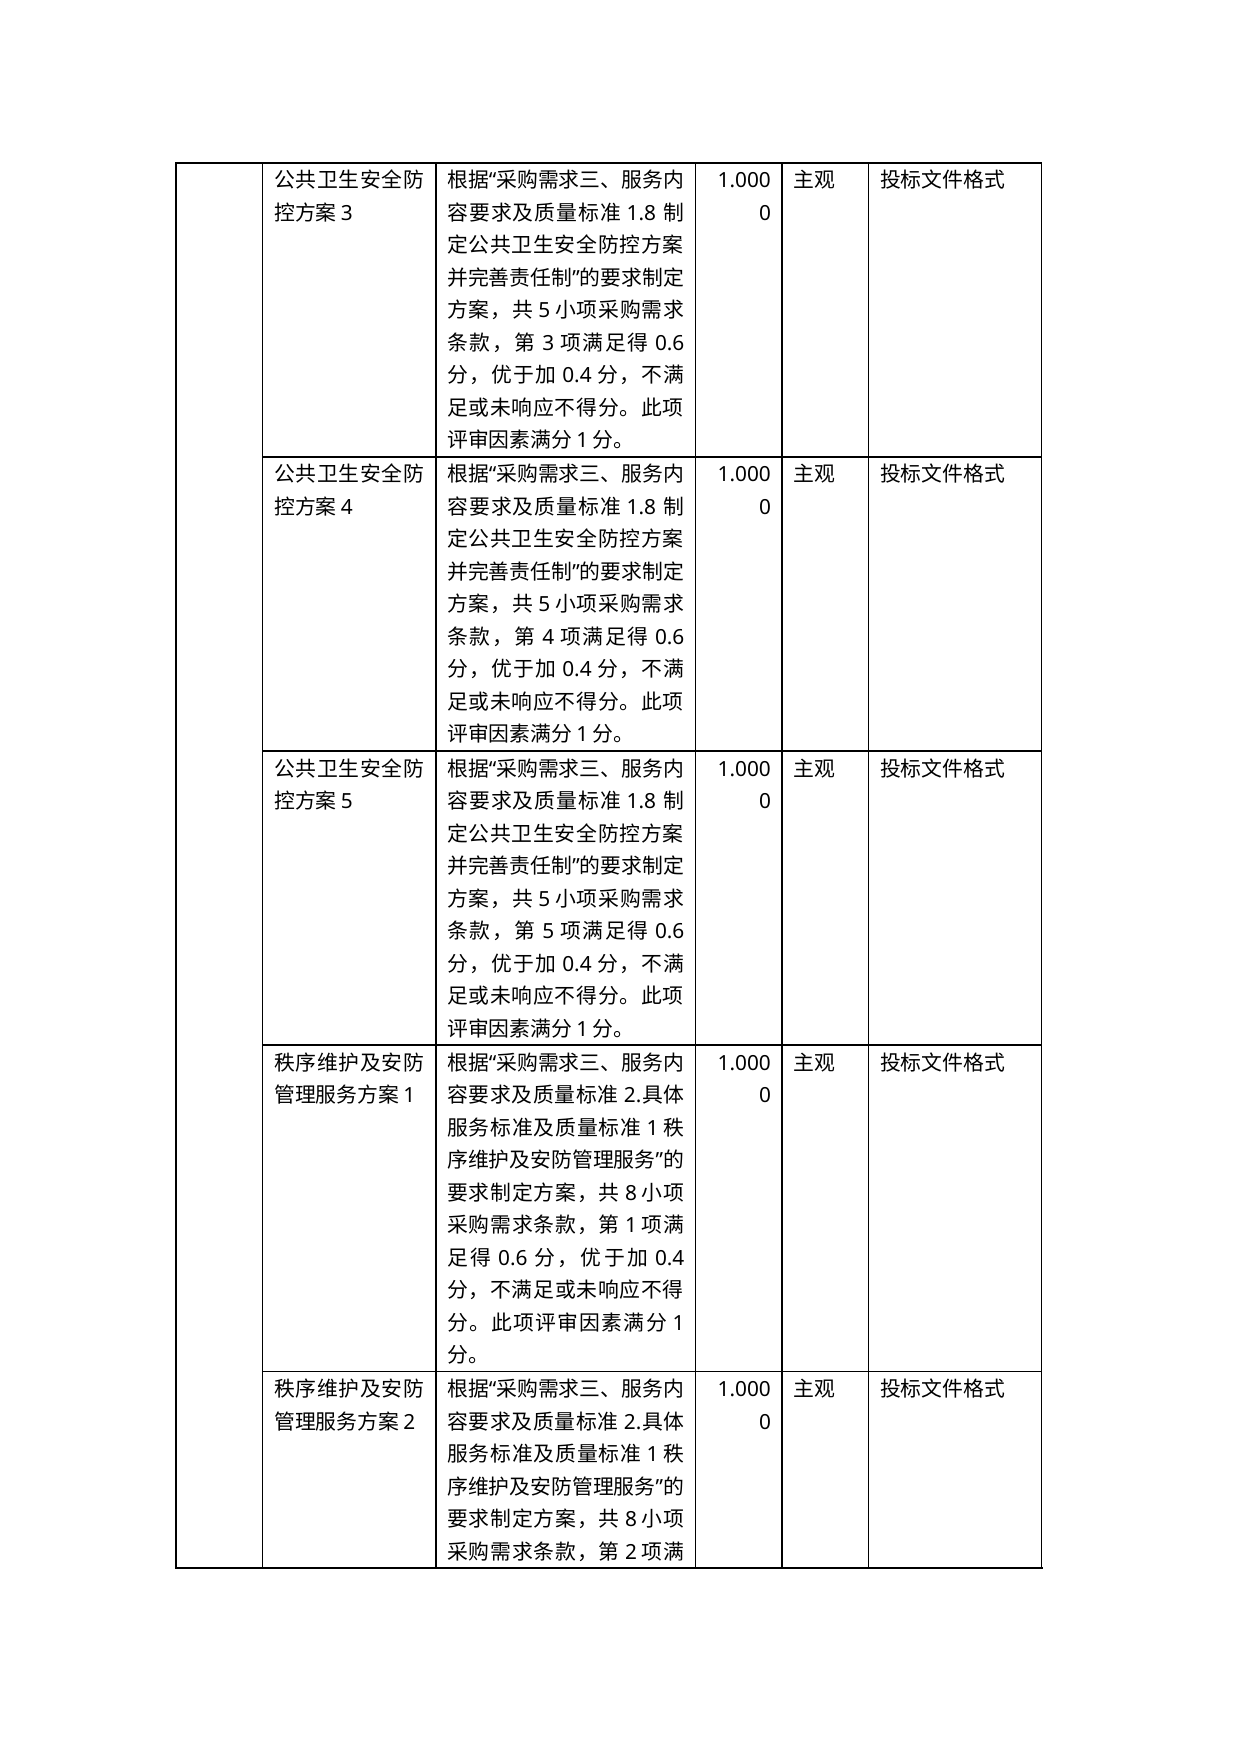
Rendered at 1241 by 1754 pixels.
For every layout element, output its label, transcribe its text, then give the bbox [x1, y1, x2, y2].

table_cell 根据“采购需求三、服务内容要求及质量标准1.8 制定公共卫生安全防控方案并完善责任制”的要求制定方案，共5小项采购需求条款，第4项满足得0.6分，优于加0.4分，不满足或未响应不得分。此项评审因素满分1分。 [437, 458, 695, 750]
table_cell 公共卫生安全防控方案3 [263, 164, 435, 456]
table_cell 主观 [783, 1046, 868, 1371]
table_cell 投标文件格式 [869, 164, 1041, 456]
table_cell 公共卫生安全防控方案4 [263, 458, 435, 750]
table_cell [437, 1372, 695, 1567]
table_cell 公共卫生安全防控方案5 [263, 752, 435, 1044]
table_cell 根据“采购需求三、服务内容要求及质量标准1.8 制定公共卫生安全防控方案并完善责任制”的要求制定方案，共5小项采购需求条款，第5项满足得0.6分，优于加0.4分，不满足或未响应不得分。此项评审因素满分1分。 [437, 752, 695, 1044]
table_cell 投标文件格式 [869, 752, 1041, 1044]
table_cell 主观 [783, 164, 868, 456]
table_cell 根据“采购需求三、服务内容要求及质量标准1.8 制定公共卫生安全防控方案并完善责任制”的要求制定方案，共5小项采购需求条款，第3项满足得0.6分，优于加0.4分，不满足或未响应不得分。此项评审因素满分1分。 [437, 164, 695, 456]
table_cell 根据“采购需求三、服务内容要求及质量标准2.具体服务标准及质量标准1秩序维护及安防管理服务”的要求制定方案，共8小项采购需求条款，第1项满足得0.6分，优于加0.4分，不满足或未响应不得分。此项评审因素满分1分。 [437, 1046, 695, 1371]
table_cell 主观 [783, 458, 868, 750]
table_cell 主观 [783, 1372, 868, 1567]
table_cell 1.0000 [696, 164, 781, 456]
table_cell 1.0000 [696, 752, 781, 1044]
table_cell 1.0000 [696, 1372, 781, 1567]
table_cell 1.0000 [696, 458, 781, 750]
table_cell 主观 [783, 752, 868, 1044]
table_cell 投标文件格式 [869, 1372, 1041, 1567]
table_cell 1.0000 [696, 1046, 781, 1371]
table_cell 秩序维护及安防管理服务方案1 [263, 1046, 435, 1371]
table_cell 秩序维护及安防管理服务方案2 [263, 1372, 435, 1567]
table_cell 投标文件格式 [869, 1046, 1041, 1371]
table_cell 投标文件格式 [869, 458, 1041, 750]
